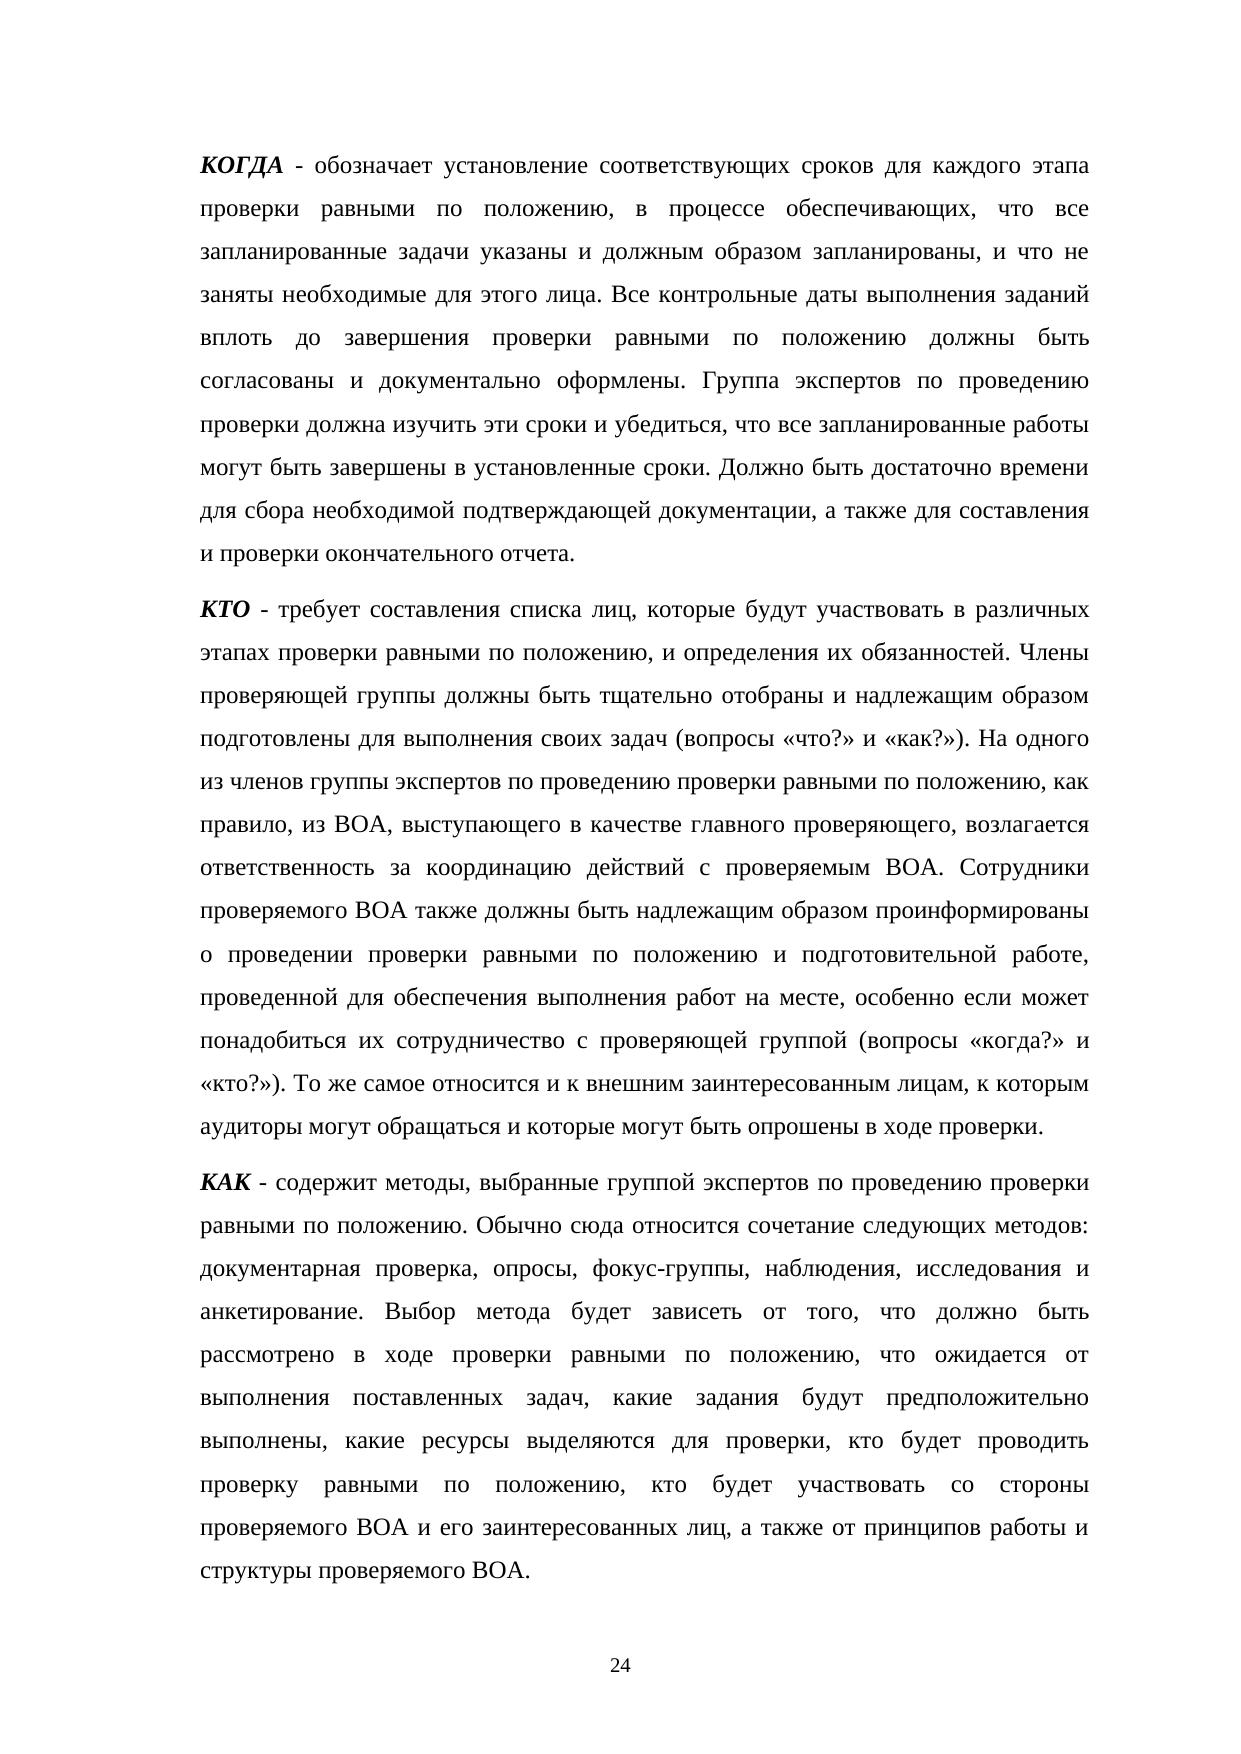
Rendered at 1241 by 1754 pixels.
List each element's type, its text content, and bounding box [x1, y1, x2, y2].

text КОГДА - обозначает установление соответствующих сроков для каждого этапа проверки равными по положению, в процессе обеспечивающих, что все запланированные задачи указаны и должным образом запланированы, и что не заняты необходимые для этого лица. Все контрольные даты выполнения заданий вплоть до завершения проверки равными по положению должны быть согласованы и документально оформлены. Группа экспертов по проведению проверки должна изучить эти сроки и убедиться, что все запланированные работы могут быть завершены в установленные сроки. Должно быть достаточно времени для сбора необходимой подтверждающей документации, а также для составления и проверки окончательного отчета. [200, 150, 1090, 567]
text КТО - требует составления списка лиц, которые будут участвовать в различных этапах проверки равными по положению, и определения их обязанностей. Члены проверяющей группы должны быть тщательно отобраны и надлежащим образом подготовлены для выполнения своих задач (вопросы «что?» и «как?»). На одного из членов группы экспертов по проведению проверки равными по положению, как правило, из ВОА, выступающего в качестве главного проверяющего, возлагается ответственность за координацию действий с проверяемым ВОА. Сотрудники проверяемого ВОА также должны быть надлежащим образом проинформированы о проведении проверки равными по положению и подготовительной работе, проведенной для обеспечения выполнения работ на месте, особенно если может понадобиться их сотрудничество с проверяющей группой (вопросы «когда?» и «кто?»). То же самое относится и к внешним заинтересованным лицам, к которым аудиторы могут обращаться и которые могут быть опрошены в ходе проверки. [200, 594, 1090, 1140]
text КАК - содержит методы, выбранные группой экспертов по проведению проверки равными по положению. Обычно сюда относится сочетание следующих методов: документарная проверка, опросы, фокус-группы, наблюдения, исследования и анкетирование. Выбор метода будет зависеть от того, что должно быть рассмотрено в ходе проверки равными по положению, что ожидается от выполнения поставленных задач, какие задания будут предположительно выполнены, какие ресурсы выделяются для проверки, кто будет проводить проверку равными по положению, кто будет участвовать со стороны проверяемого ВОА и его заинтересованных лиц, а также от принципов работы и структуры проверяемого ВОА. [200, 1167, 1090, 1584]
